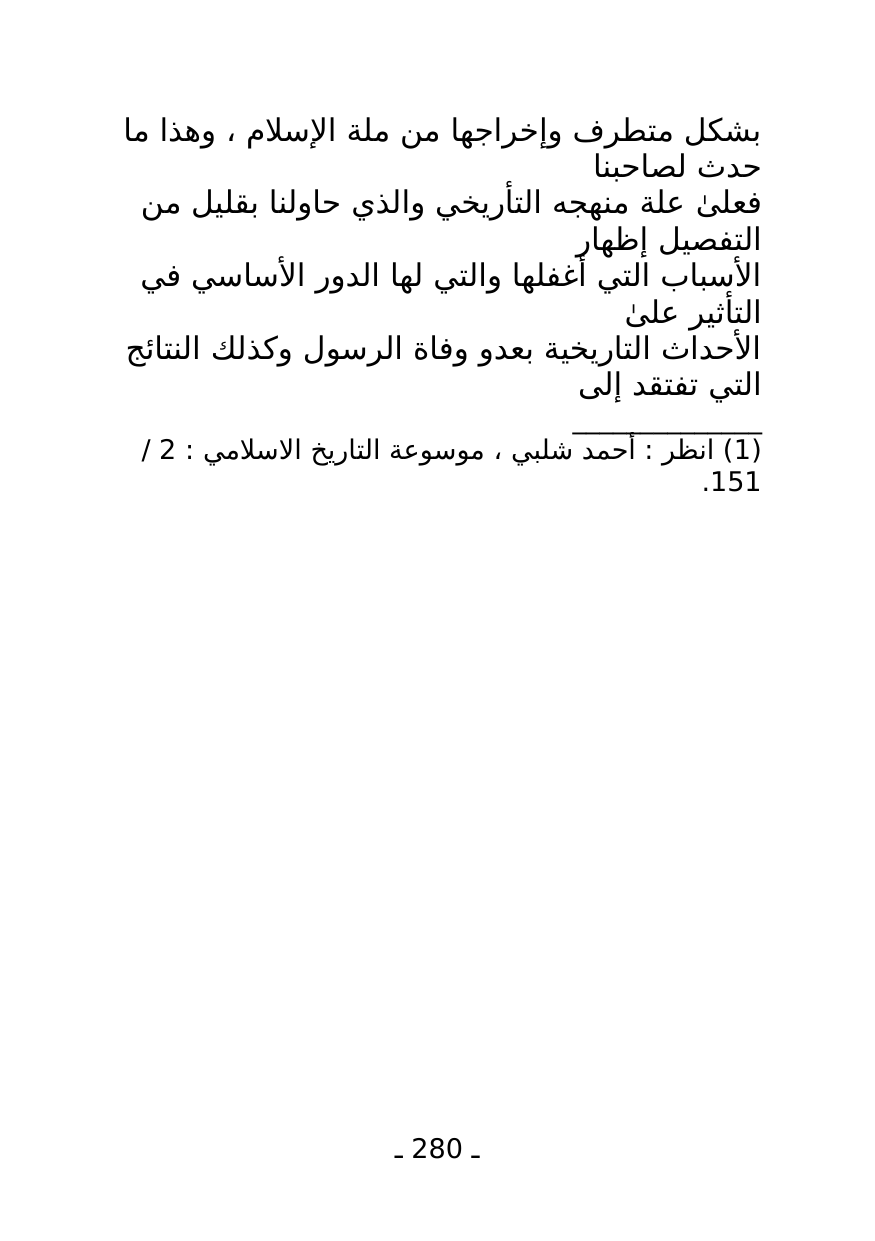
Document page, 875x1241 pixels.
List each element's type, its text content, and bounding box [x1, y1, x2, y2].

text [112, 112, 762, 434]
text (1) انظر : أحمد شلبي ، موسوعة التاريخ الاسلامي : 2 / 151. [112, 434, 762, 498]
